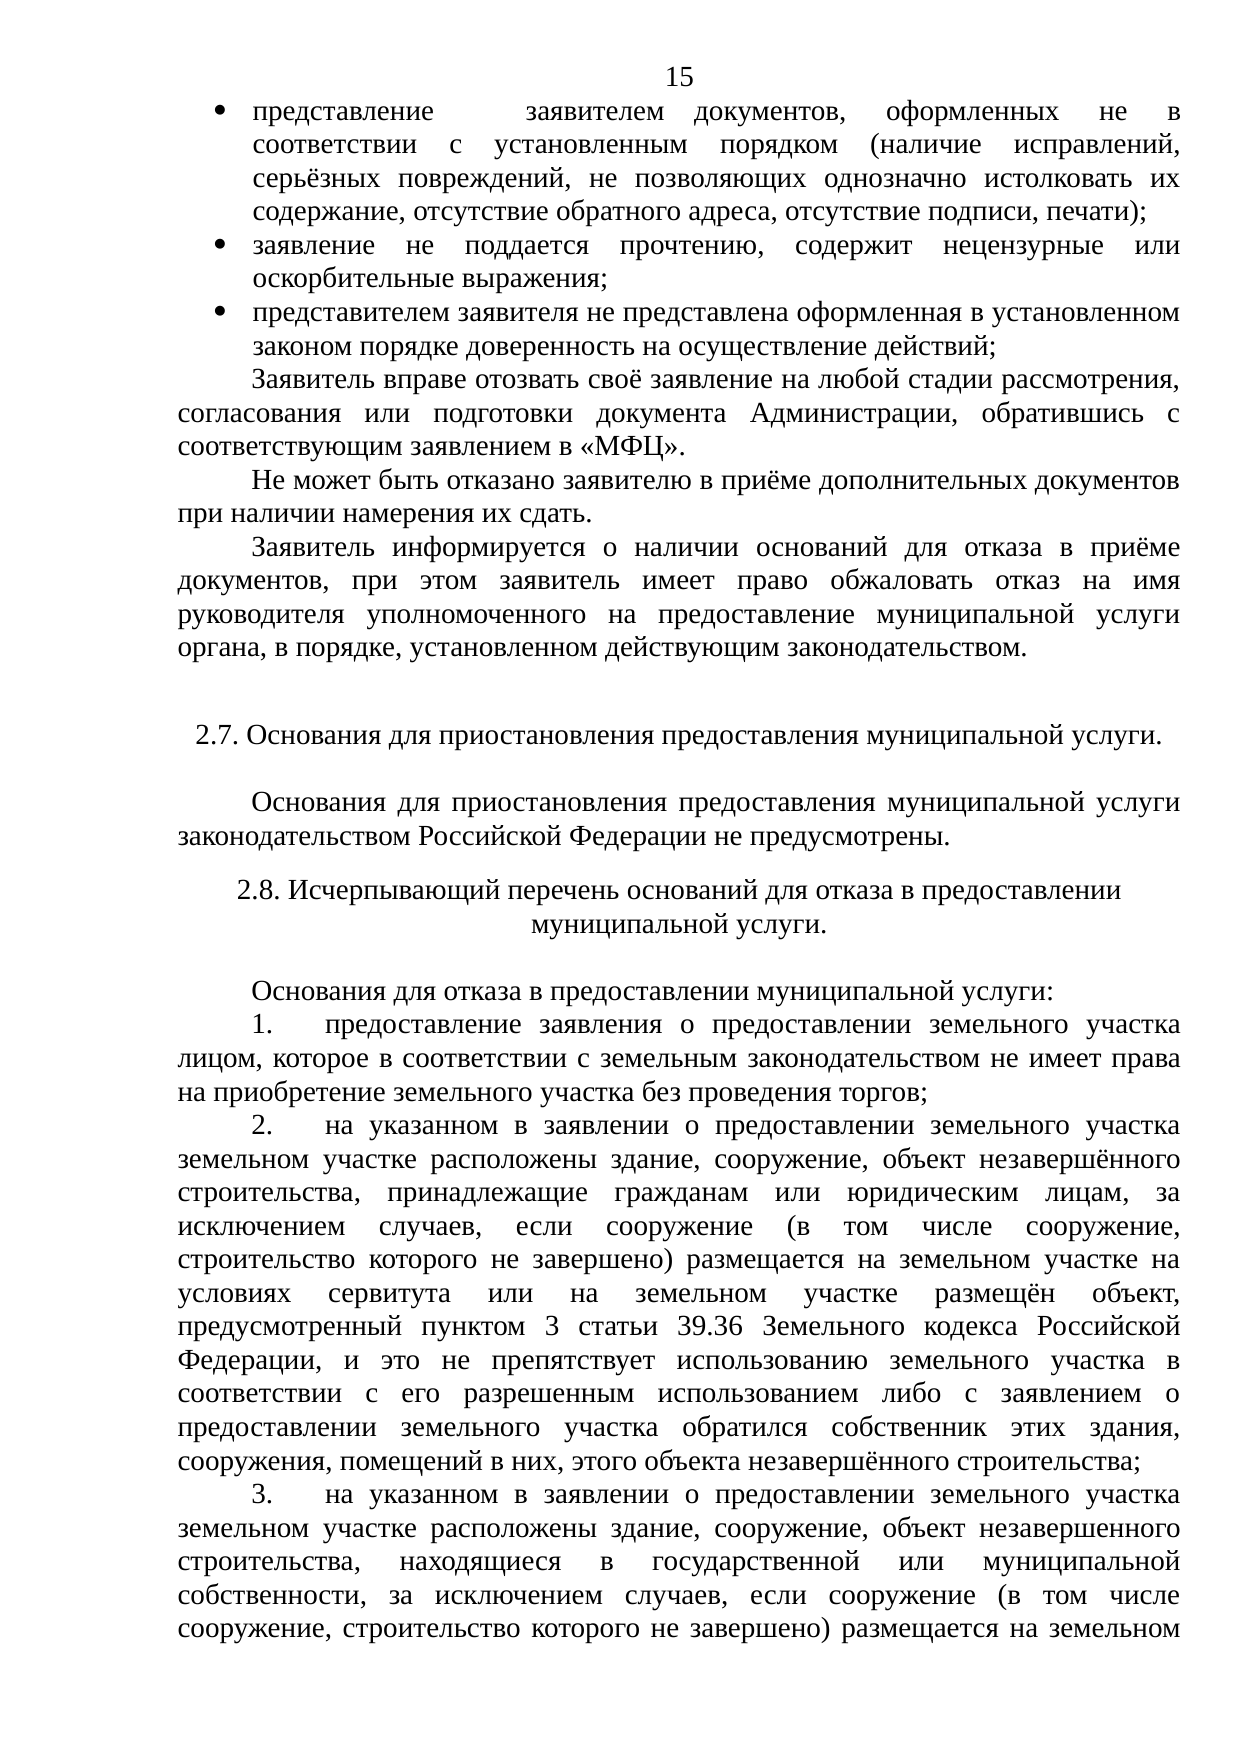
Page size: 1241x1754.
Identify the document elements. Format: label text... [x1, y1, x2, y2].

list заявление не поддается прочтению, содержит нецензурные или оскорбительные выражения; [215, 227, 1181, 294]
list представителем заявителя не представлена оформленная в установленном законом порядке доверенность на осуществление действий; [215, 294, 1181, 361]
text Заявитель информируется о наличии оснований для отказа в приёме документов, при этом заявитель имеет право обжаловать отказ на имя руководителя уполномоченного на предоставление муниципальной услуги органа, в порядке, установленном действующим законодательством. [177, 529, 1181, 663]
list на указанном в заявлении о предоставлении земельного участка земельном участке расположены здание, сооружение, объект незавершённого строительства, принадлежащие гражданам или юридическим лицам, за исключением случаев, если сооружение (в том числе сооружение, строительство которого не завершено) размещается на земельном участке на условиях сервитута или на земельном участке размещён объект, предусмотренный пунктом 3 статьи 39.36 Земельного кодекса Российской Федерации, и это не препятствует использованию земельного участка в соответствии с его разрешенным использованием либо с заявлением о предоставлении земельного участка обратился собственник этих здания, сооружения, помещений в них, этого объекта незавершённого строительства; [177, 1107, 1181, 1476]
list предоставление заявления о предоставлении земельного участка лицом, которое в соответствии с земельным законодательством не имеет права на приобретение земельного участка без проведения торгов; [177, 1007, 1181, 1107]
text Не может быть отказано заявителю в приёме дополнительных документов при наличии намерения их сдать. [177, 462, 1181, 529]
list представление заявителем документов, оформленных не в соответствии с установленным порядком (наличие исправлений, серьёзных повреждений, не позволяющих однозначно истолковать их содержание, отсутствие обратного адреса, отсутствие подписи, печати); [215, 93, 1181, 227]
text Основания для приостановления предоставления муниципальной услуги законодательством Российской Федерации не предусмотрены. [177, 784, 1181, 852]
text Основания для отказа в предоставлении муниципальной услуги: [177, 973, 1181, 1007]
subtitle 2.7. Основания для приостановления предоставления муниципальной услуги. [177, 717, 1181, 751]
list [177, 1476, 1181, 1644]
text Заявитель вправе отозвать своё заявление на любой стадии рассмотрения, согласования или подготовки документа Администрации, обратившись с соответствующим заявлением в «МФЦ». [177, 361, 1181, 462]
subtitle 2.8. Исчерпывающий перечень оснований для отказа в предоставлении муниципальной услуги. [177, 872, 1181, 939]
